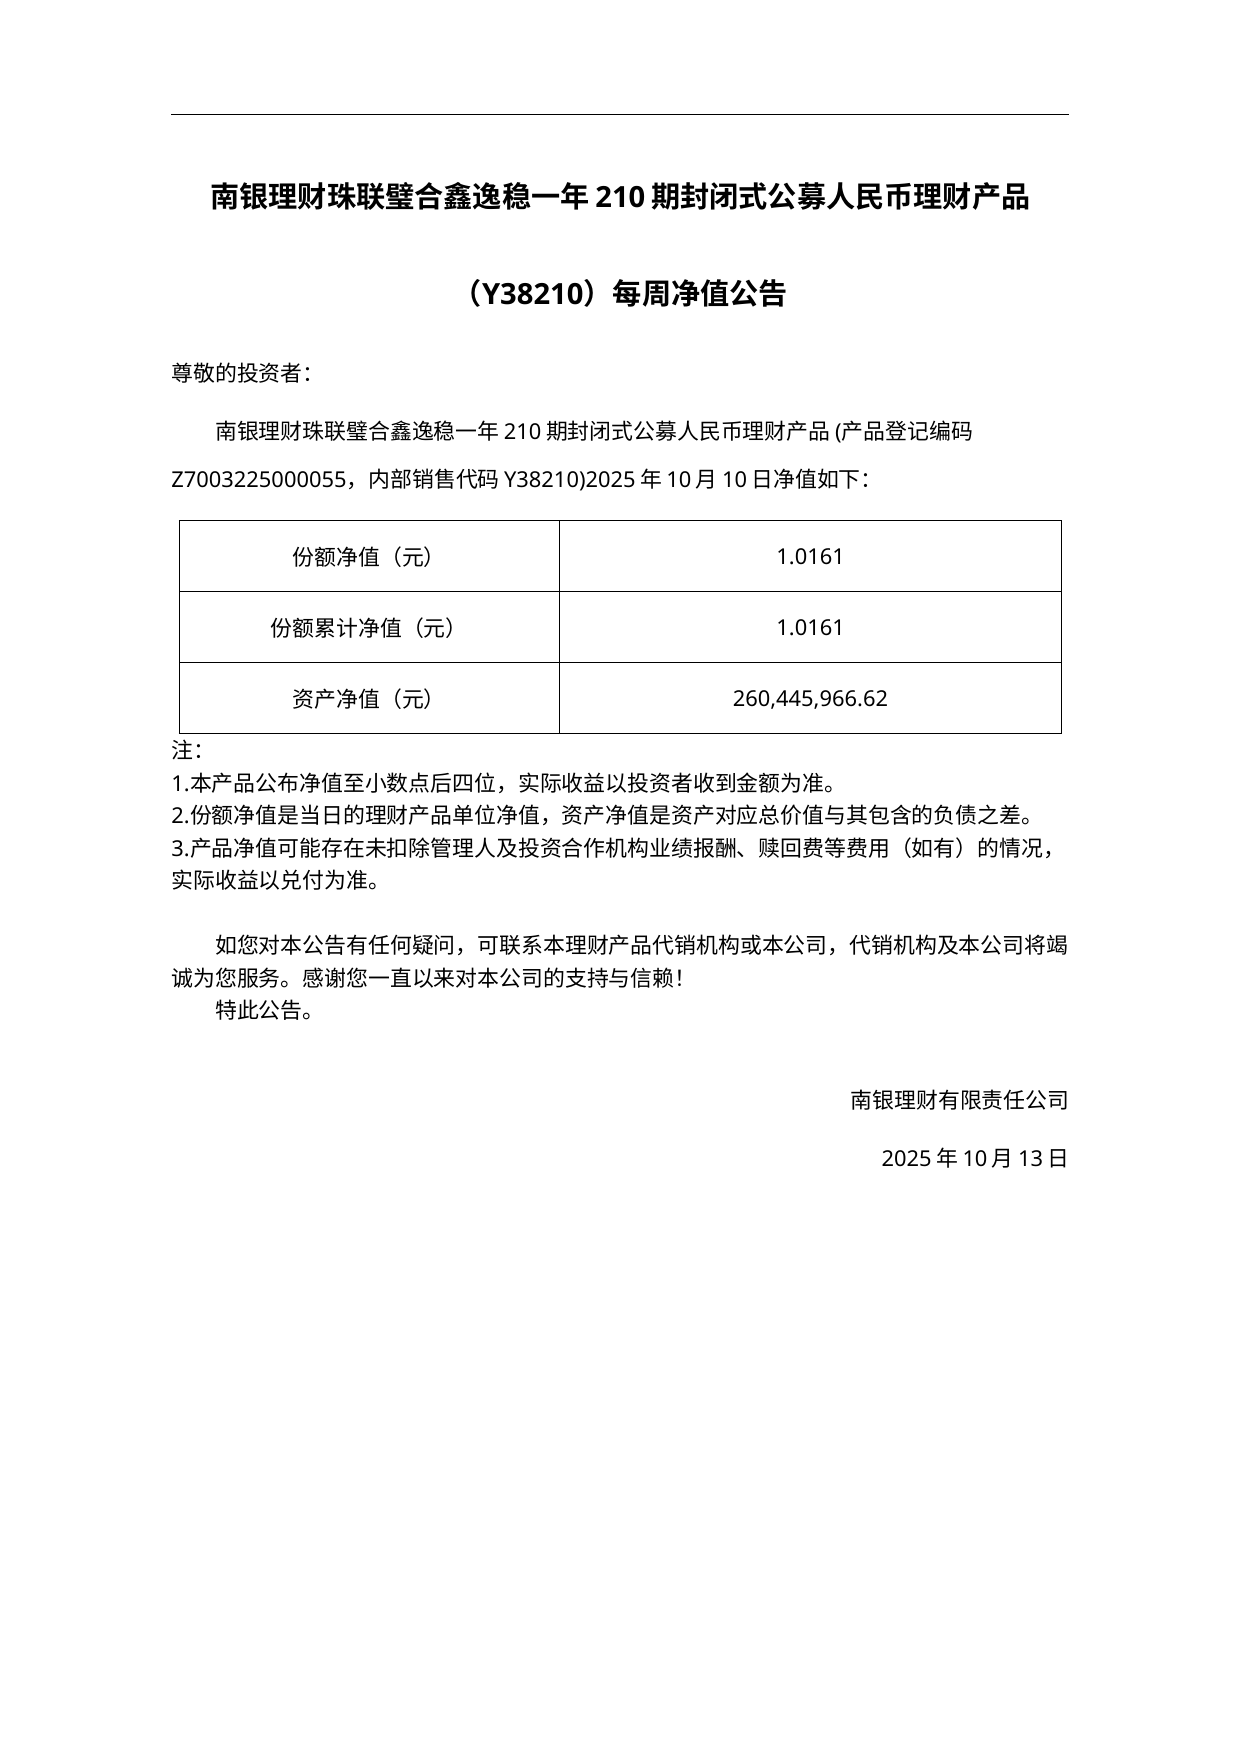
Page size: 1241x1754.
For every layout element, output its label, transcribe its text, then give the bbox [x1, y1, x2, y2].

text 2.份额净值是当日的理财产品单位净值，资产净值是资产对应总价值与其包含的负债之差。 [171, 798, 1069, 830]
text 注： [171, 733, 1069, 765]
table_cell 份额累计净值（元） [180, 592, 559, 662]
text 南银理财珠联璧合鑫逸稳一年210期封闭式公募人民币理财产品 (产品登记编码Z7003225000055，内部销售代码Y38210)2025年10月10日净值如下： [171, 413, 1069, 494]
table_cell 260,445,966.62 [560, 663, 1061, 733]
table_cell 资产净值（元） [180, 663, 559, 733]
text 如您对本公告有任何疑问，可联系本理财产品代销机构或本公司，代销机构及本公司将竭诚为您服务。感谢您一直以来对本公司的支持与信赖！ [171, 928, 1069, 993]
text 尊敬的投资者： [171, 355, 1069, 388]
text 2025年10月13日 [171, 1140, 1069, 1173]
text 南银理财有限责任公司 [171, 1082, 1069, 1115]
text 1.本产品公布净值至小数点后四位，实际收益以投资者收到金额为准。 [171, 765, 1069, 798]
text 3.产品净值可能存在未扣除管理人及投资合作机构业绩报酬、赎回费等费用（如有）的情况，实际收益以兑付为准。 [171, 830, 1069, 895]
text 特此公告。 [171, 993, 1069, 1025]
table_header 份额净值（元） [180, 521, 559, 591]
table_cell 1.0161 [560, 592, 1061, 662]
table_header 1.0161 [560, 521, 1061, 591]
text 南银理财珠联璧合鑫逸稳一年210期封闭式公募人民币理财产品（Y38210）每周净值公告 [171, 162, 1069, 324]
